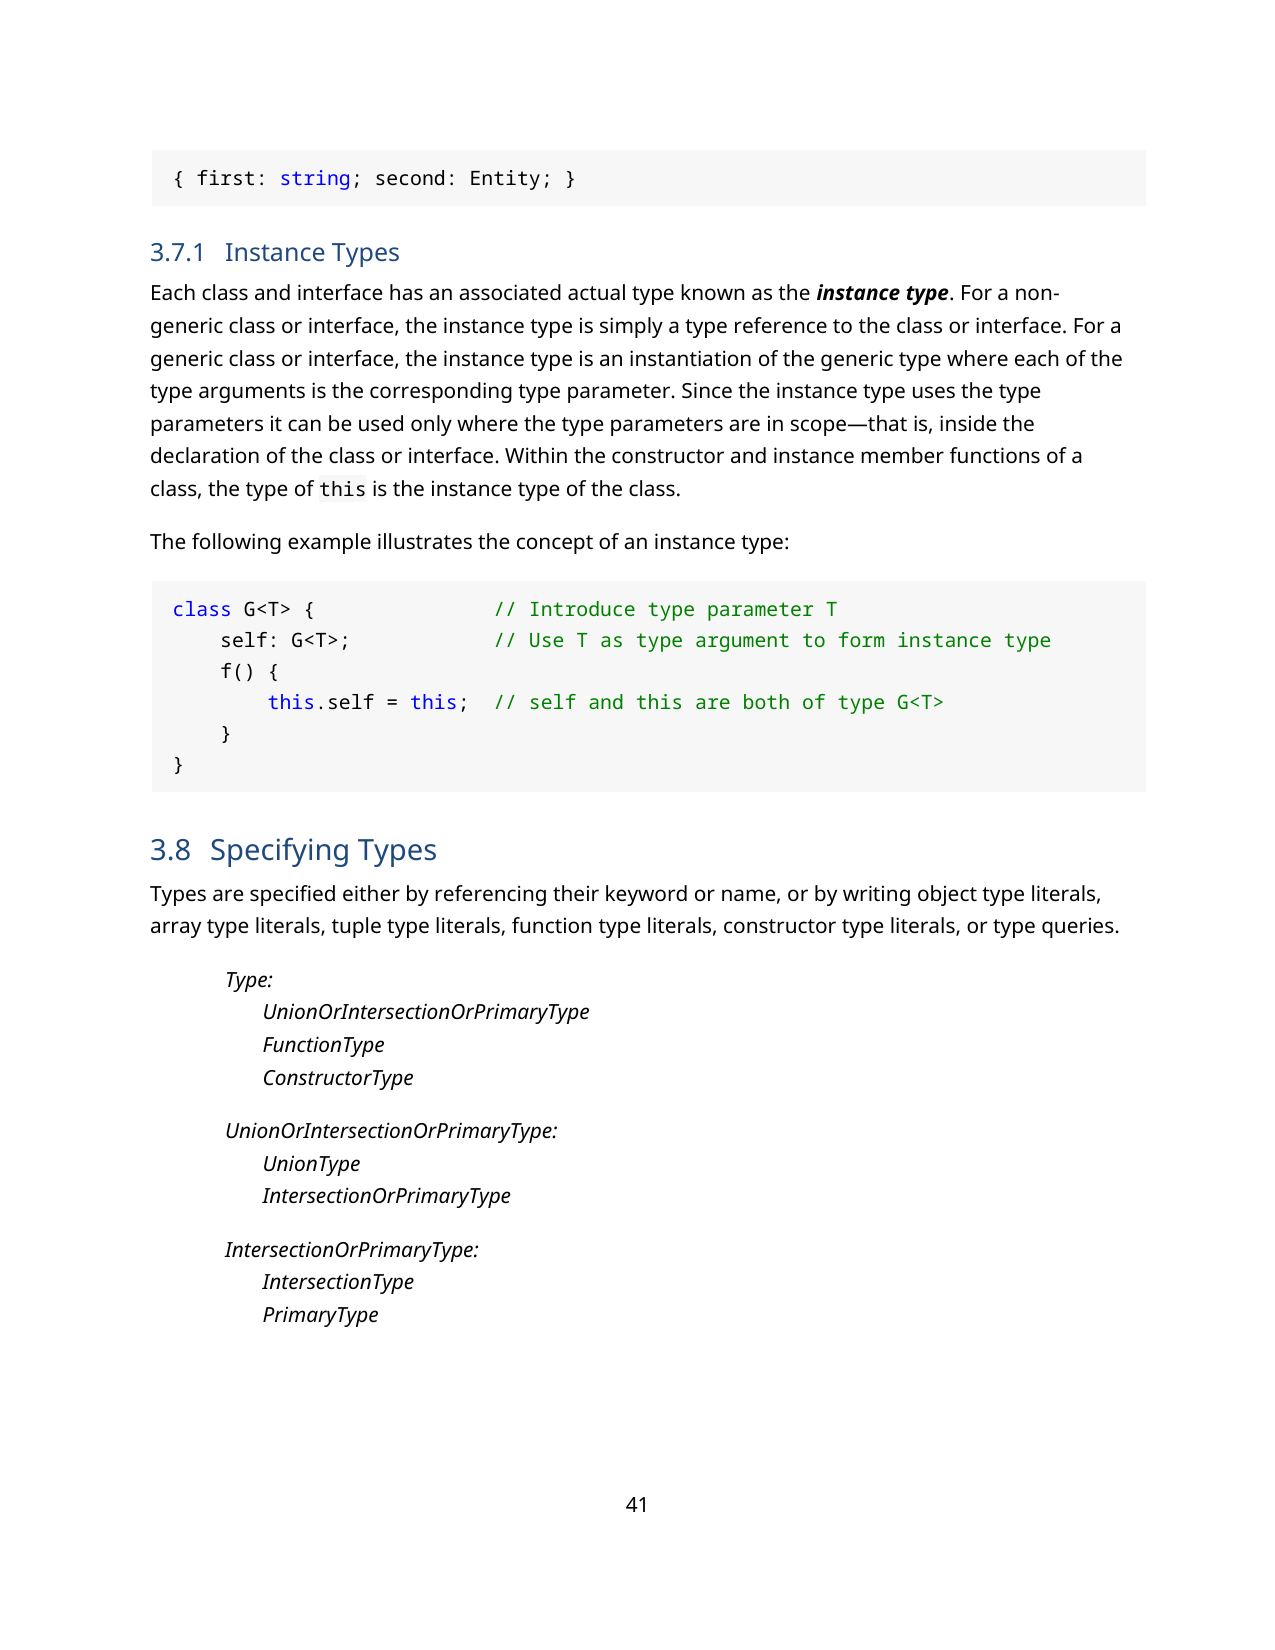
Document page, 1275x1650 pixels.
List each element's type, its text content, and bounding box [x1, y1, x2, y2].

text Each class and interface has an associated actual type known as the instance type. For a non-generic class or interface, the instance type is simply a type reference to the class or interface. For a generic class or interface, the instance type is an instantiation of the generic type where each of the type arguments is the corresponding type parameter. Since the instance type uses the type parameters it can be used only where the type parameters are in scope—that is, inside the declaration of the class or interface. Within the constructor and instance member functions of a class, the type of this is the instance type of the class. [150, 278, 1125, 502]
text The following example illustrates the concept of an instance type: [150, 527, 1125, 556]
text Types are specified either by referencing their keyword or name, or by writing object type literals, array type literals, tuple type literals, function type literals, constructor type literals, or type queries. [150, 879, 1125, 940]
text class G<T> { // Introduce type parameter T self: G<T>; // Use T as type argument to form instance type f() { this.self = this; // self and this are both of type G<T> } } [164, 594, 1133, 779]
text UnionOrIntersectionOrPrimaryType: UnionType IntersectionOrPrimaryType [225, 1116, 1125, 1210]
text IntersectionOrPrimaryType: IntersectionType PrimaryType [225, 1235, 1125, 1328]
text { first: string; second: Entity; } [164, 163, 1133, 194]
subtitle Instance Types [150, 235, 1125, 269]
text Type: UnionOrIntersectionOrPrimaryType FunctionType ConstructorType [225, 965, 1125, 1091]
subtitle Specifying Types [150, 829, 1125, 869]
